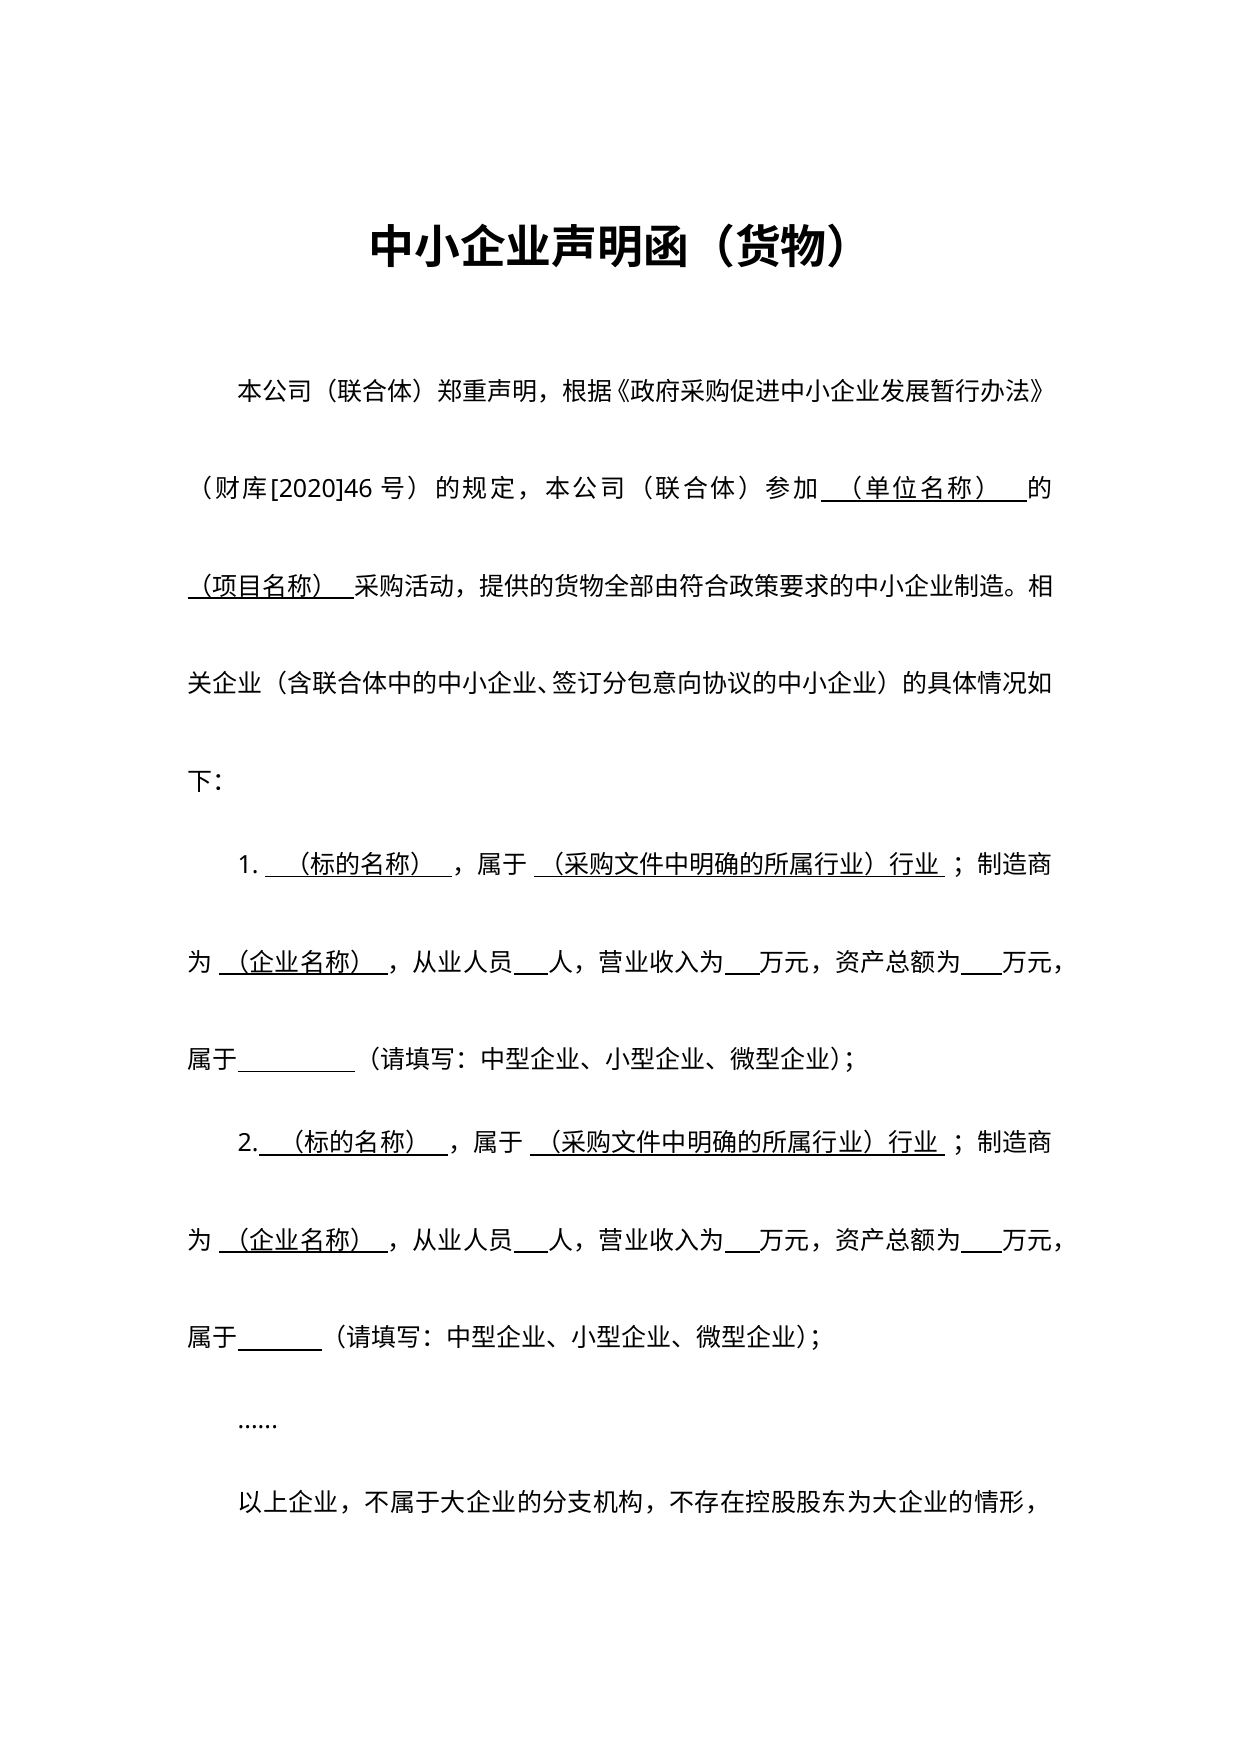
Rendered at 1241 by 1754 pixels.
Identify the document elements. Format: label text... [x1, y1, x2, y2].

text 本公司（联合体）郑重声明，根据《政府采购促进中小企业发展暂行办法》（财库[2020]46号）的规定，本公司（联合体）参加 （单位名称） 的 （项目名称） 采购活动，提供的货物全部由符合政策要求的中小企业制造。相关企业（含联合体中的中小企业、签订分包意向协议的中小企业）的具体情况如下： [187, 357, 1053, 812]
list （标的名称） ，属于 （采购文件中明确的所属行业）行业 ；制造商为 （企业名称） ，从业人员 人，营业收入为 万元，资产总额为 万元，属于 （请填写：中型企业、小型企业、微型企业）； [187, 830, 1053, 1090]
text 中小企业声明函（货物） [187, 194, 1053, 292]
text ...... [187, 1386, 1053, 1451]
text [187, 1468, 1053, 1533]
list 2. （标的名称） ，属于 （采购文件中明确的所属行业）行业 ；制造商为 （企业名称） ，从业人员 人，营业收入为 万元，资产总额为 万元，属于 （请填写：中型企业、小型企业、微型企业）； [187, 1108, 1053, 1368]
